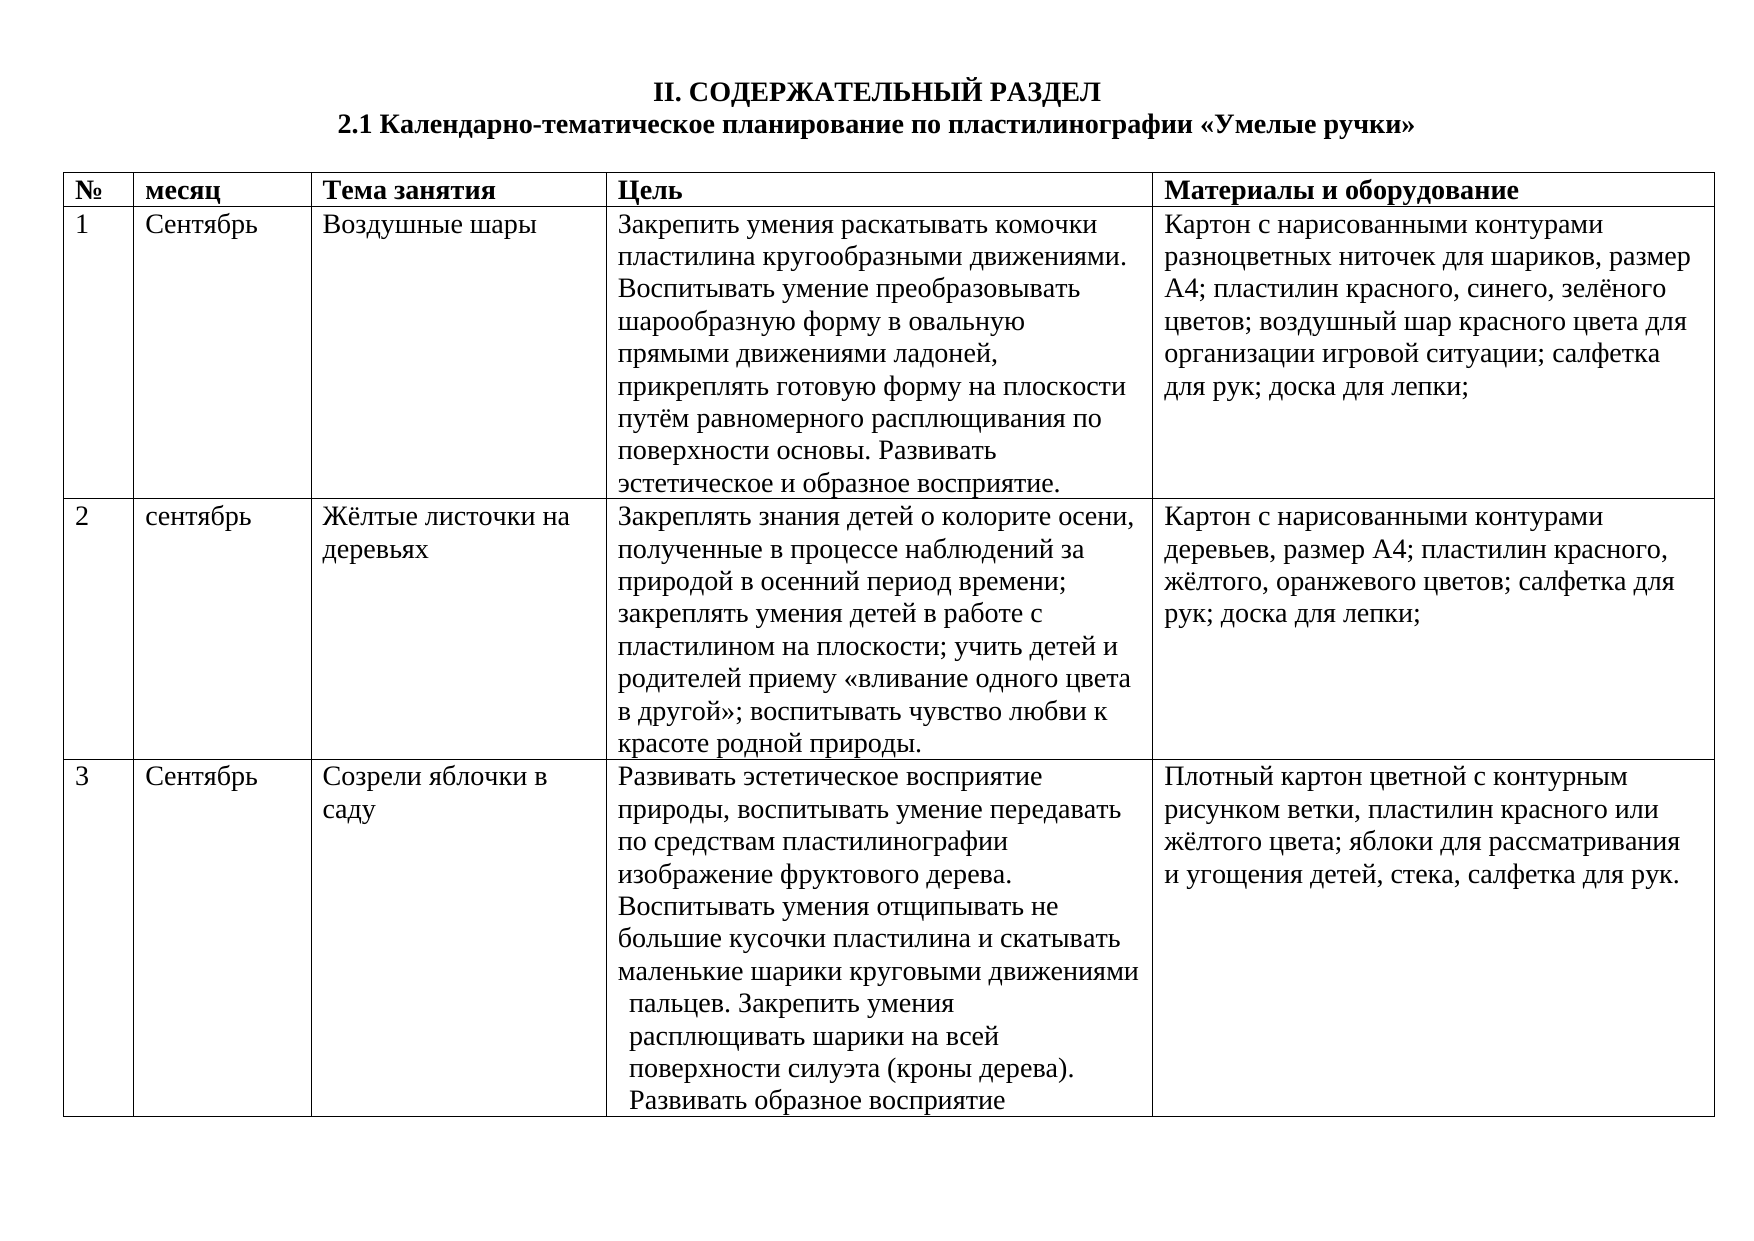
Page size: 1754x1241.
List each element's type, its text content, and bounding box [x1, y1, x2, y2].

table_cell Сентябрь [134, 760, 311, 1116]
table_cell Закреплять знания детей о колорите осени, полученные в процессе наблюдений за природой в осенний период времени; закреплять умения детей в работе с пластилином на плоскости; учить детей и родителей приему «вливание одного цвета в другой»; воспитывать чувство любви к красоте родной природы. [607, 499, 1152, 758]
table_cell сентябрь [134, 499, 311, 758]
table_cell 2 [64, 499, 133, 758]
table_cell 3 [64, 760, 133, 1116]
table_cell Созрели яблочки в саду [312, 760, 606, 1116]
table_cell Плотный картон цветной с контурным рисунком ветки, пластилин красного или жёлтого цвета; яблоки для рассматривания и угощения детей, стека, салфетка для рук. [1153, 760, 1714, 1116]
table_cell Картон с нарисованными контурами деревьев, размер A4; пластилин красного, жёлтого, оранжевого цветов; салфетка для рук; доска для лепки; [1153, 499, 1714, 758]
text II. СОДЕРЖАТЕЛЬНЫЙ РАЗДЕЛ [75, 75, 1679, 107]
table_header месяц [134, 173, 311, 206]
table_cell Воздушные шары [312, 207, 606, 498]
table_cell Сентябрь [134, 207, 311, 498]
table_cell 1 [64, 207, 133, 498]
table_cell Закрепить умения раскатывать комочки пластилина кругообразными движениями. Воспитывать умение преобразовывать шарообразную форму в овальную прямыми движениями ладоней, прикреплять готовую форму на плоскости путём равномерного расплющивания по поверхности основы. Развивать эстетическое и образное восприятие. [607, 207, 1152, 498]
text 2.1 Календарно-тематическое планирование по пластилинографии «Умелые ручки» [75, 107, 1679, 140]
table_header № [64, 173, 133, 206]
table_cell Жёлтые листочки на деревьях [312, 499, 606, 758]
table_header Тема занятия [312, 173, 606, 206]
table_cell Картон с нарисованными контурами разноцветных ниточек для шариков, размер A4; пластилин красного, синего, зелёного цветов; воздушный шар красного цвета для организации игровой ситуации; салфетка для рук; доска для лепки; [1153, 207, 1714, 498]
table_header Цель [607, 173, 1152, 206]
table_header Материалы и оборудование [1153, 173, 1714, 206]
table_cell Развивать эстетическое восприятие природы, воспитывать умение передавать по средствам пластилинографии изображение фруктового дерева. Воспитывать умения отщипывать не большие кусочки пластилина и скатывать маленькие шарики круговыми движениями [607, 760, 1152, 1116]
